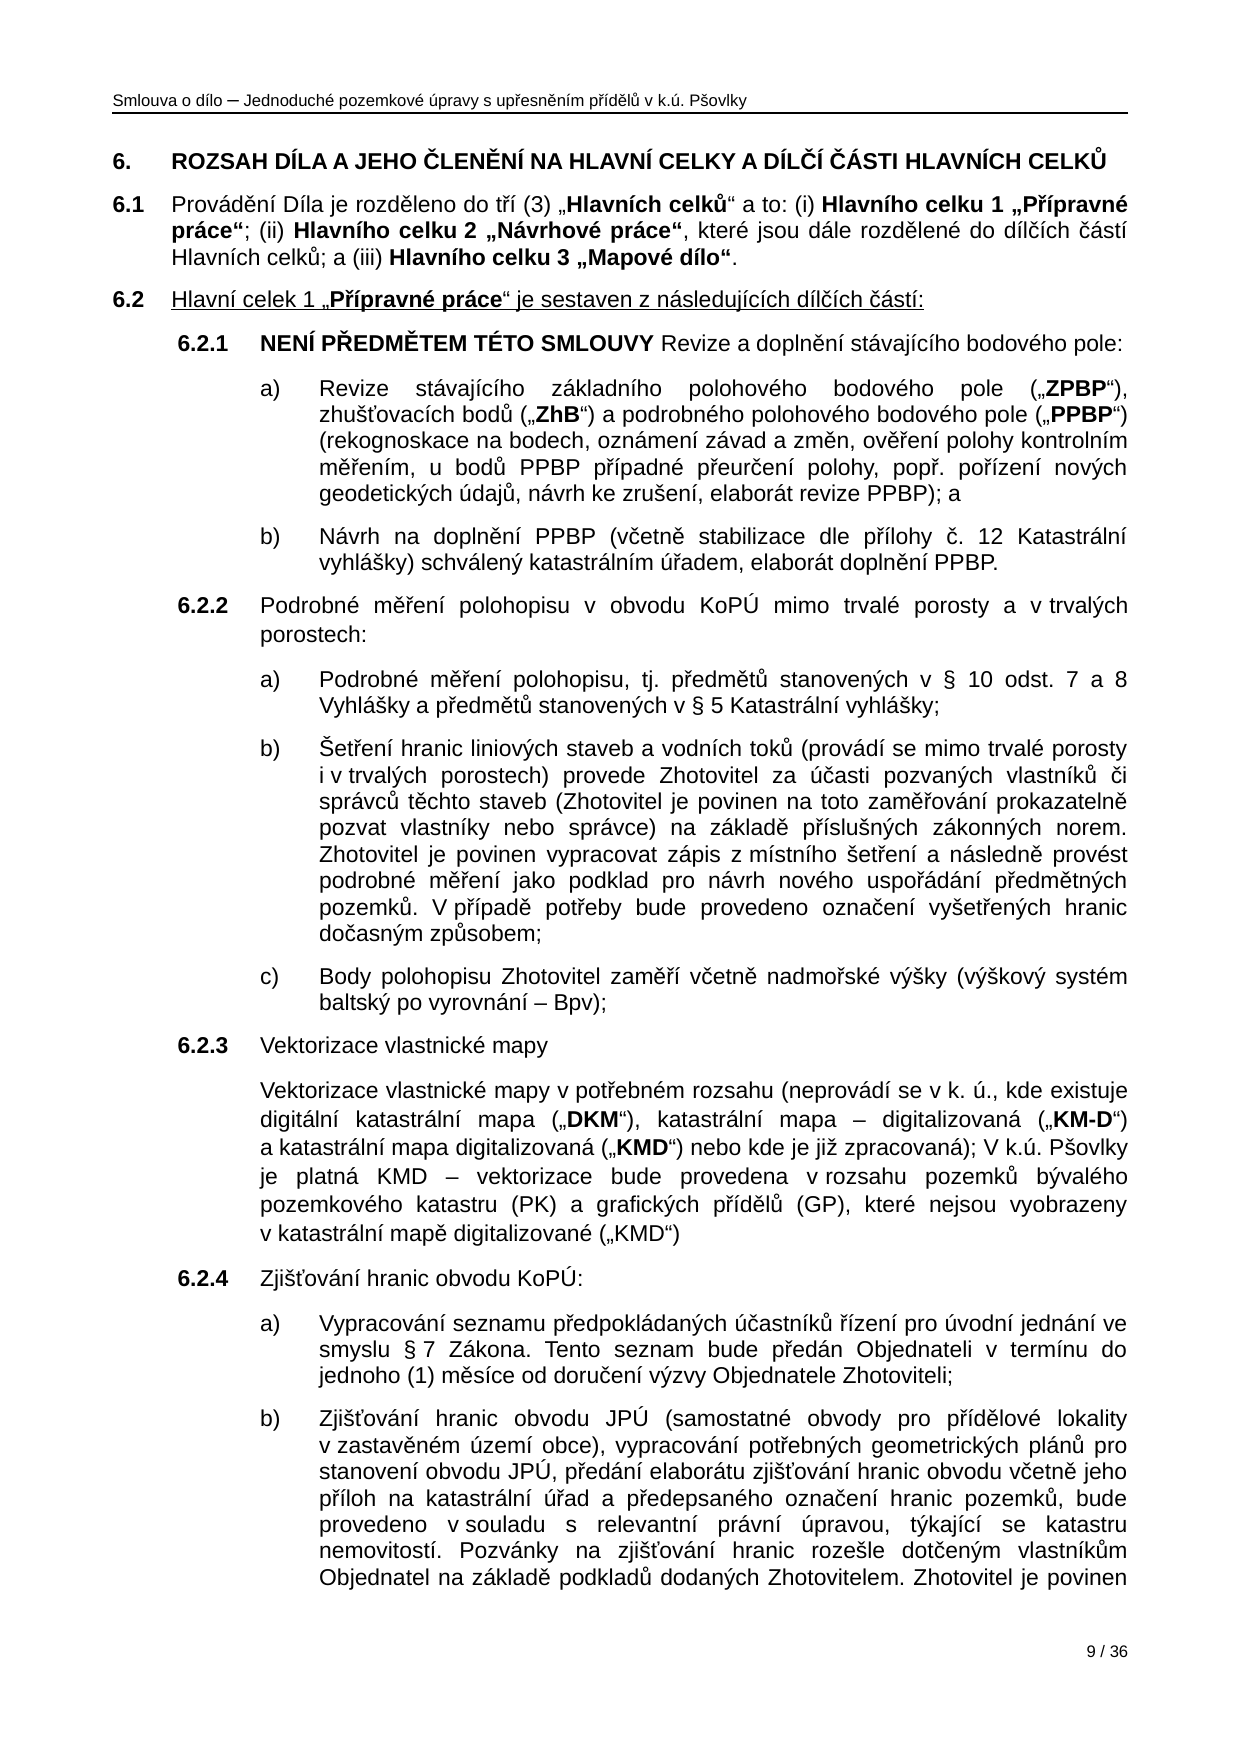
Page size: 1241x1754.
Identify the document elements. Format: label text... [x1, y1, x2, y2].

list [260, 1405, 1128, 1590]
list Body polohopisu Zhotovitel zaměří včetně nadmořské výšky (výškový systém baltský po vyrovnání – Bpv); [260, 963, 1128, 1016]
text Vektorizace vlastnické mapy [177, 1032, 1128, 1058]
text Rozsah díla a jeho členění na hlavní celky a dílčí části Hlavních celků [112, 148, 1128, 174]
list Vektorizace vlastnické mapy v potřebném rozsahu (neprovádí se v k. ú., kde existuje digitální katastrální mapa („DKM“), katastrální mapa – digitalizovaná („KM-D“) a katastrální mapa digitalizovaná („KMD“) nebo kde je již zpracovaná); V k.ú. Pšovlky je platná KMD – vektorizace bude provedena v rozsahu pozemků bývalého pozemkového katastru (PK) a grafických přídělů (GP), které nejsou vyobrazeny v katastrální mapě digitalizované („KMD“) [260, 1077, 1128, 1246]
list Vypracování seznamu předpokládaných účastníků řízení pro úvodní jednání ve smyslu § 7 Zákona. Tento seznam bude předán Objednateli v termínu do jednoho (1) měsíce od doručení výzvy Objednatele Zhotoviteli; [260, 1310, 1128, 1389]
list Návrh na doplnění PPBP (včetně stabilizace dle přílohy č. 12 Katastrální vyhlášky) schválený katastrálním úřadem, elaborát doplnění PPBP. [260, 523, 1128, 576]
list Podrobné měření polohopisu, tj. předmětů stanovených v § 10 odst. 7 a 8 Vyhlášky a předmětů stanovených v § 5 Katastrální vyhlášky; [260, 666, 1128, 719]
text Zjišťování hranic obvodu KoPÚ: [177, 1264, 1128, 1291]
list Revize stávajícího základního polohového bodového pole („ZPBP“), zhušťovacích bodů („ZhB“) a podrobného polohového bodového pole („PPBP“) (rekognoskace na bodech, oznámení závad a změn, ověření polohy kontrolním měřením, u bodů PPBP případné přeurčení polohy, popř. pořízení nových geodetických údajů, návrh ke zrušení, elaborát revize PPBP); a [260, 374, 1128, 506]
text NENÍ PŘEDMĚTEM TÉTO SMLOUVY Revize a doplnění stávajícího bodového pole: [177, 329, 1128, 356]
text Podrobné měření polohopisu v obvodu KoPÚ mimo trvalé porosty a v trvalých porostech: [177, 592, 1128, 647]
text Provádění Díla je rozděleno do tří (3) „Hlavních celků“ a to: (i) Hlavního celku 1 „Přípravné práce“; (ii) Hlavního celku 2 „Návrhové práce“, které jsou dále rozdělené do dílčích částí Hlavních celků; a (iii) Hlavního celku 3 „Mapové dílo“. [112, 191, 1128, 270]
list Šetření hranic liniových staveb a vodních toků (provádí se mimo trvalé porosty i v trvalých porostech) provede Zhotovitel za účasti pozvaných vlastníků či správců těchto staveb (Zhotovitel je povinen na toto zaměřování prokazatelně pozvat vlastníky nebo správce) na základě příslušných zákonných norem. Zhotovitel je povinen vypracovat zápis z místního šetření a následně provést podrobné měření jako podklad pro návrh nového uspořádání předmětných pozemků. V případě potřeby bude provedeno označení vyšetřených hranic dočasným způsobem; [260, 735, 1128, 946]
text Hlavní celek 1 „Přípravné práce“ je sestaven z následujících dílčích částí: [112, 286, 1128, 313]
